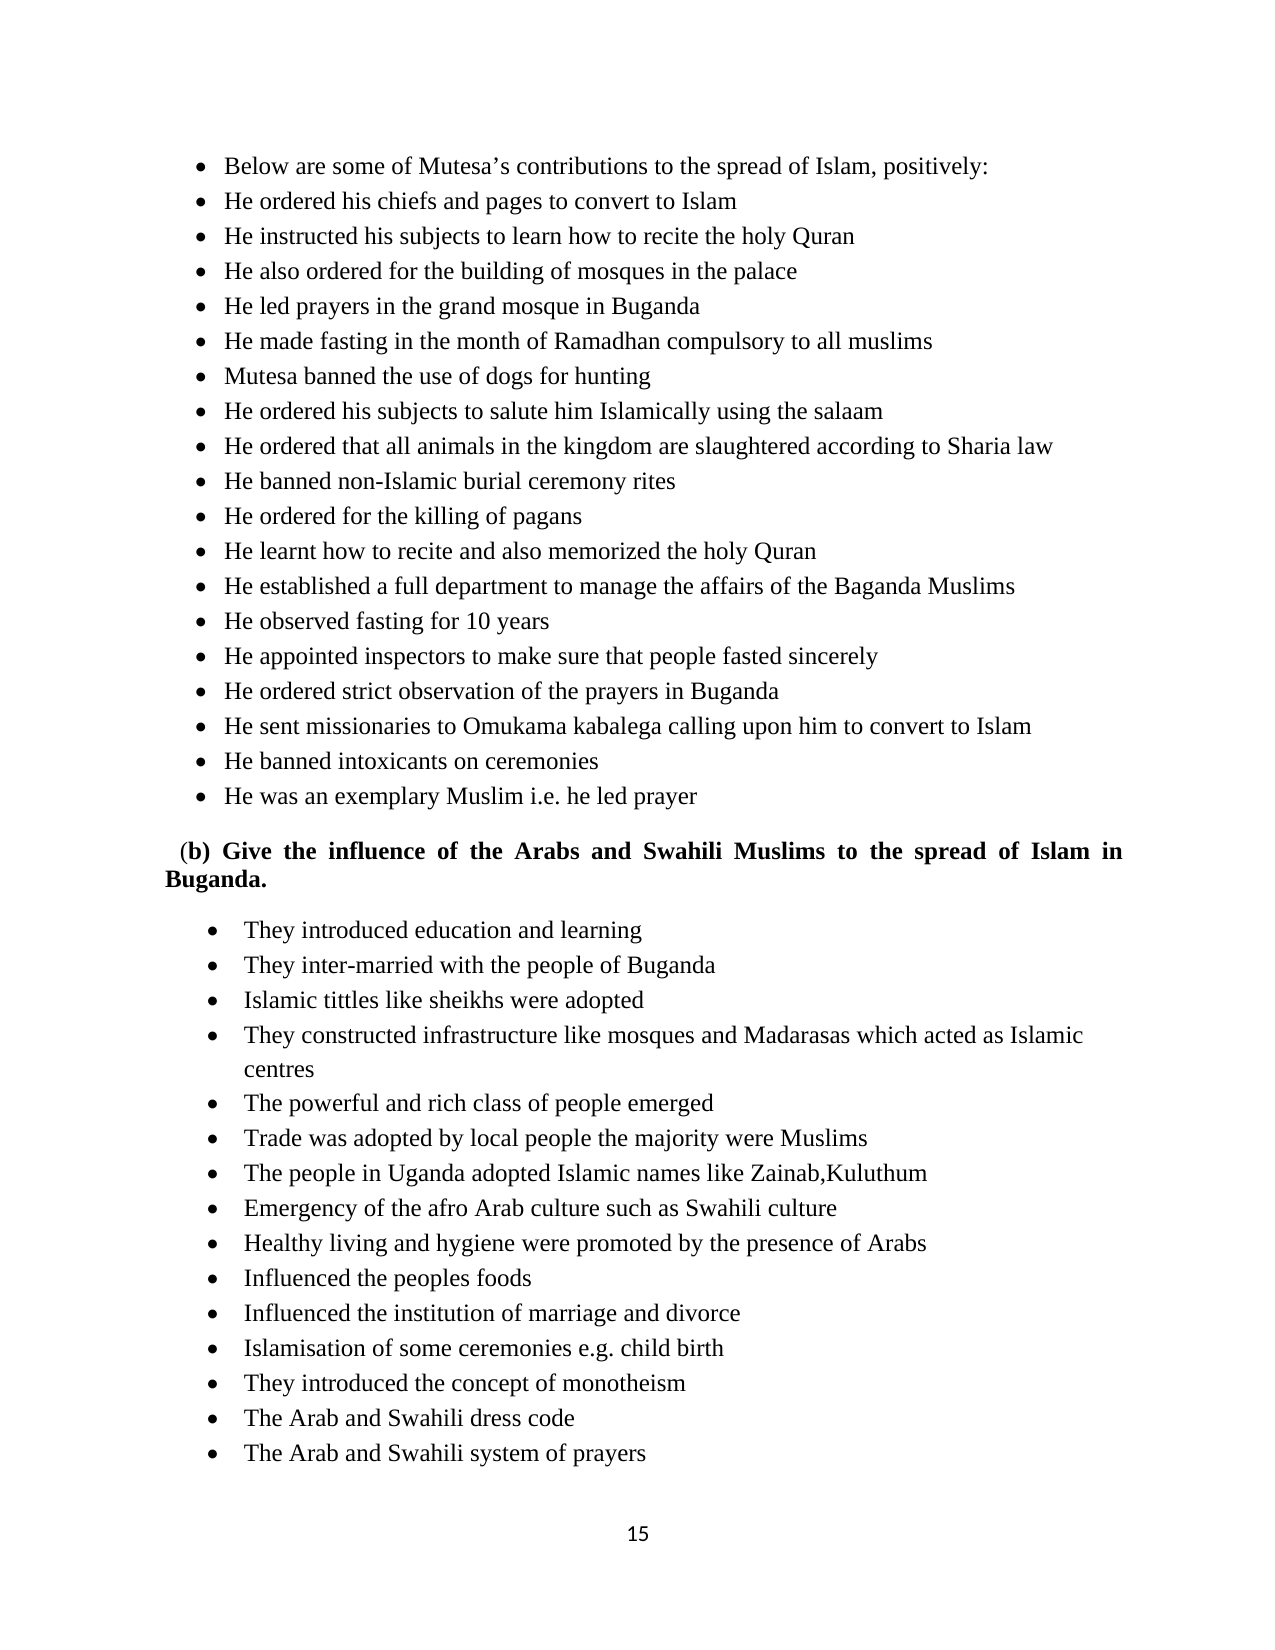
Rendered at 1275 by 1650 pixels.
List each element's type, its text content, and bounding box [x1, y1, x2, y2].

list The people in Uganda adopted Islamic names like Zainab,Kuluthum [206, 1157, 1125, 1187]
list Islamisation of some ceremonies e.g. child birth [206, 1332, 1125, 1362]
list The Arab and Swahili dress code [206, 1402, 1125, 1432]
list He ordered his chiefs and pages to convert to Islam [194, 185, 1125, 216]
list He ordered for the killing of pagans [194, 500, 1125, 531]
list Trade was adopted by local people the majority were Muslims [206, 1122, 1125, 1152]
list He was an exemplary Muslim i.e. he led prayer [194, 780, 1125, 811]
list They inter-married with the people of Buganda [206, 949, 1125, 980]
list He sent missionaries to Omukama kabalega calling upon him to convert to Islam [194, 710, 1125, 741]
list He instructed his subjects to learn how to recite the holy Quran [194, 220, 1125, 251]
list Below are some of Mutesa’s contributions to the spread of Islam, positively: [194, 150, 1125, 181]
list Mutesa banned the use of dogs for hunting [194, 360, 1125, 391]
list He appointed inspectors to make sure that people fasted sincerely [194, 640, 1125, 671]
list He banned intoxicants on ceremonies [194, 745, 1125, 776]
list They introduced education and learning [206, 914, 1125, 945]
list He also ordered for the building of mosques in the palace [194, 255, 1125, 286]
list Islamic tittles like sheikhs were adopted [206, 984, 1125, 1015]
list He established a full department to manage the affairs of the Baganda Muslims [194, 570, 1125, 601]
list Emergency of the afro Arab culture such as Swahili culture [206, 1192, 1125, 1222]
list He ordered his subjects to salute him Islamically using the salaam [194, 395, 1125, 426]
list He ordered that all animals in the kingdom are slaughtered according to Sharia law [194, 430, 1125, 461]
list He made fasting in the month of Ramadhan compulsory to all muslims [194, 325, 1125, 356]
list He banned non-Islamic burial ceremony rites [194, 465, 1125, 496]
list Healthy living and hygiene were promoted by the presence of Arabs [206, 1227, 1125, 1257]
list He led prayers in the grand mosque in Buganda [194, 290, 1125, 321]
list He learnt how to recite and also memorized the holy Quran [194, 535, 1125, 566]
text (b) Give the influence of the Arabs and Swahili Muslims to the spread of Islam in Buganda. [61, 836, 1125, 893]
list He ordered strict observation of the prayers in Buganda [194, 675, 1125, 706]
list Influenced the institution of marriage and divorce [206, 1297, 1125, 1327]
list The Arab and Swahili system of prayers [206, 1437, 1125, 1467]
list They constructed infrastructure like mosques and Madarasas which acted as Islamic centres [206, 1019, 1125, 1083]
list Influenced the peoples foods [206, 1262, 1125, 1292]
list He observed fasting for 10 years [194, 605, 1125, 636]
list They introduced the concept of monotheism [206, 1367, 1125, 1397]
list The powerful and rich class of people emerged [206, 1087, 1125, 1117]
